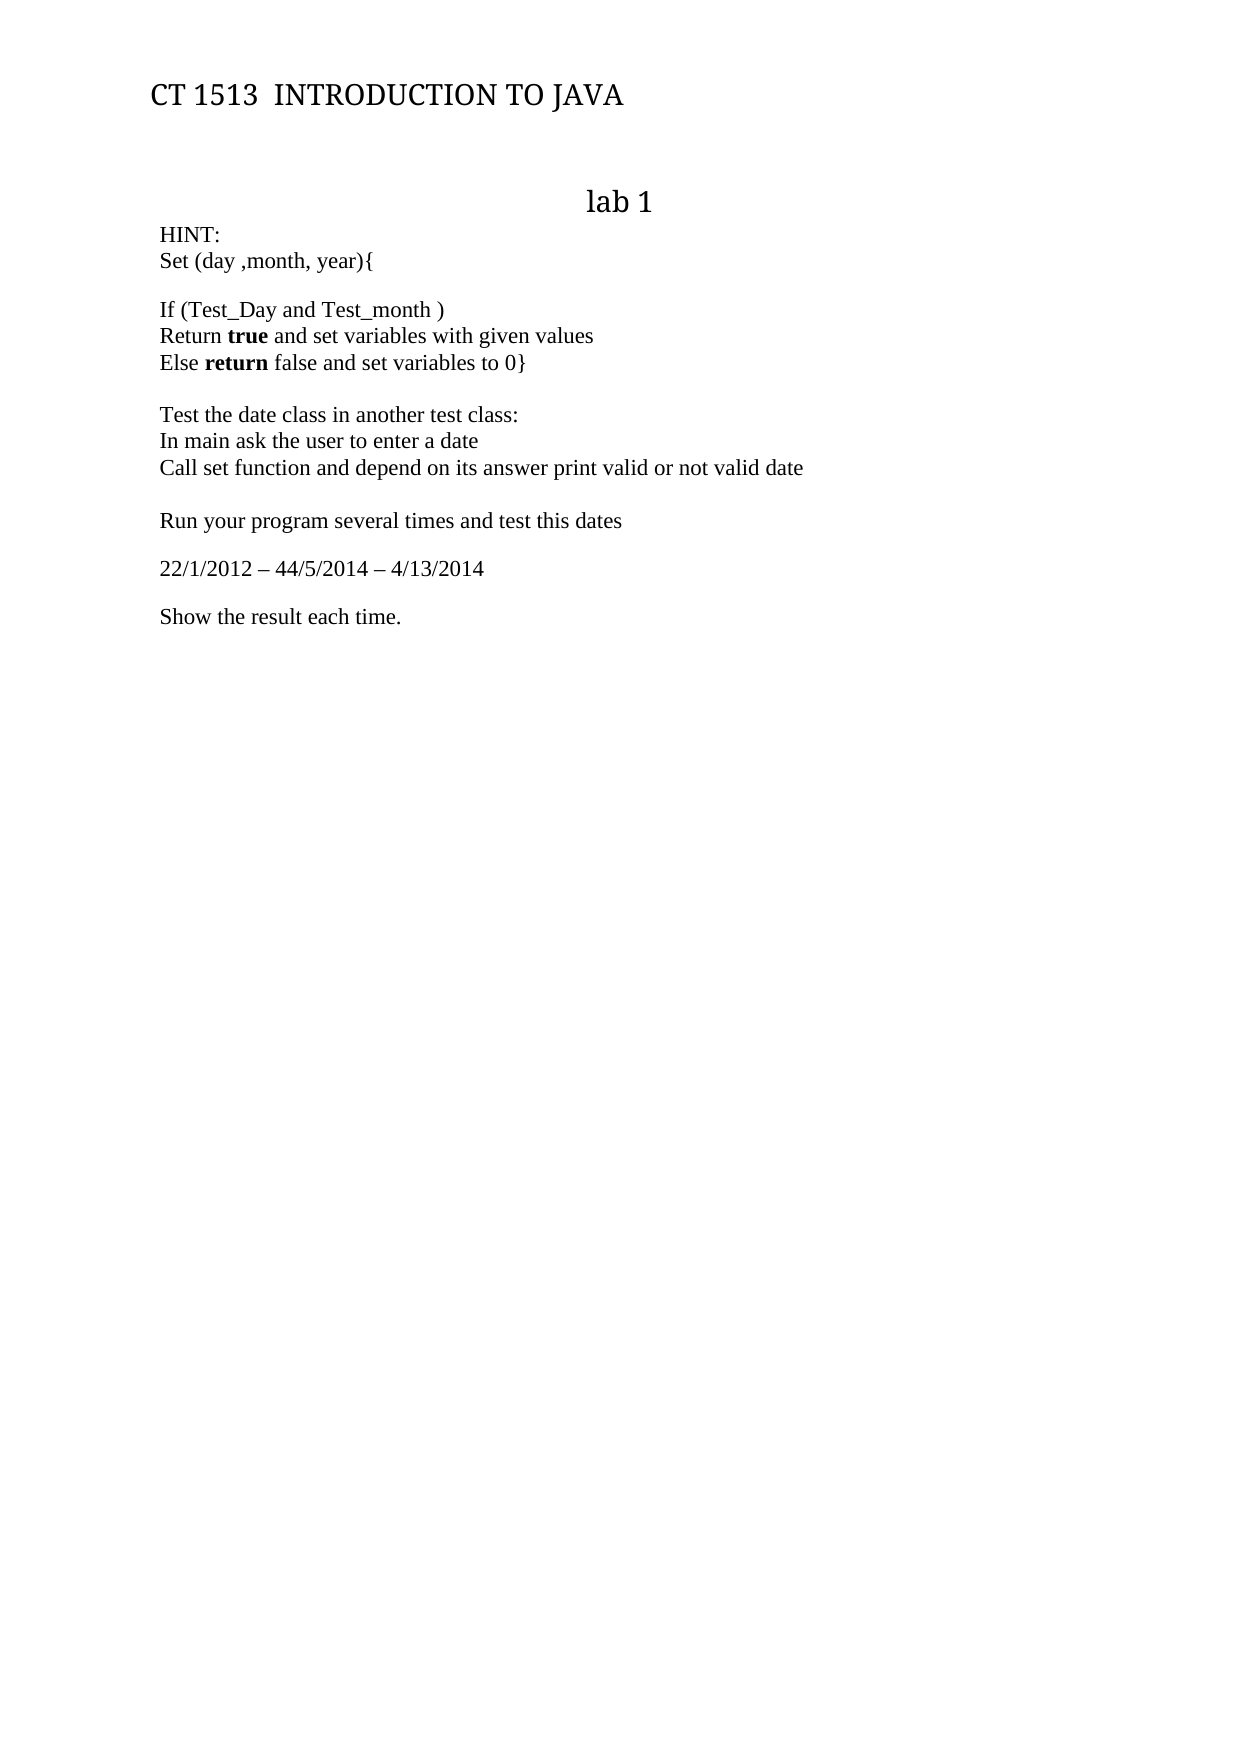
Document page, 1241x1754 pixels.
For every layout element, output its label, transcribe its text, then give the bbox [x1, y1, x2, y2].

text Else return false and set variables to 0} [159, 348, 1090, 375]
text Run your program several times and test this dates [159, 507, 1090, 533]
text Test the date class in another test class: [159, 401, 1090, 428]
text Call set function and depend on its answer print valid or not valid date [159, 454, 1090, 480]
text Return true and set variables with given values [159, 322, 1090, 348]
text Show the result each time. [159, 603, 1090, 629]
text 22/1/2012 – 44/5/2014 – 4/13/2014 [159, 555, 1090, 581]
text In main ask the user to enter a date [159, 428, 1090, 454]
text If (Test_Day and Test_month ) [159, 296, 1090, 322]
text HINT: [159, 221, 1090, 248]
text Set (day ,month, year){ [159, 248, 1090, 274]
